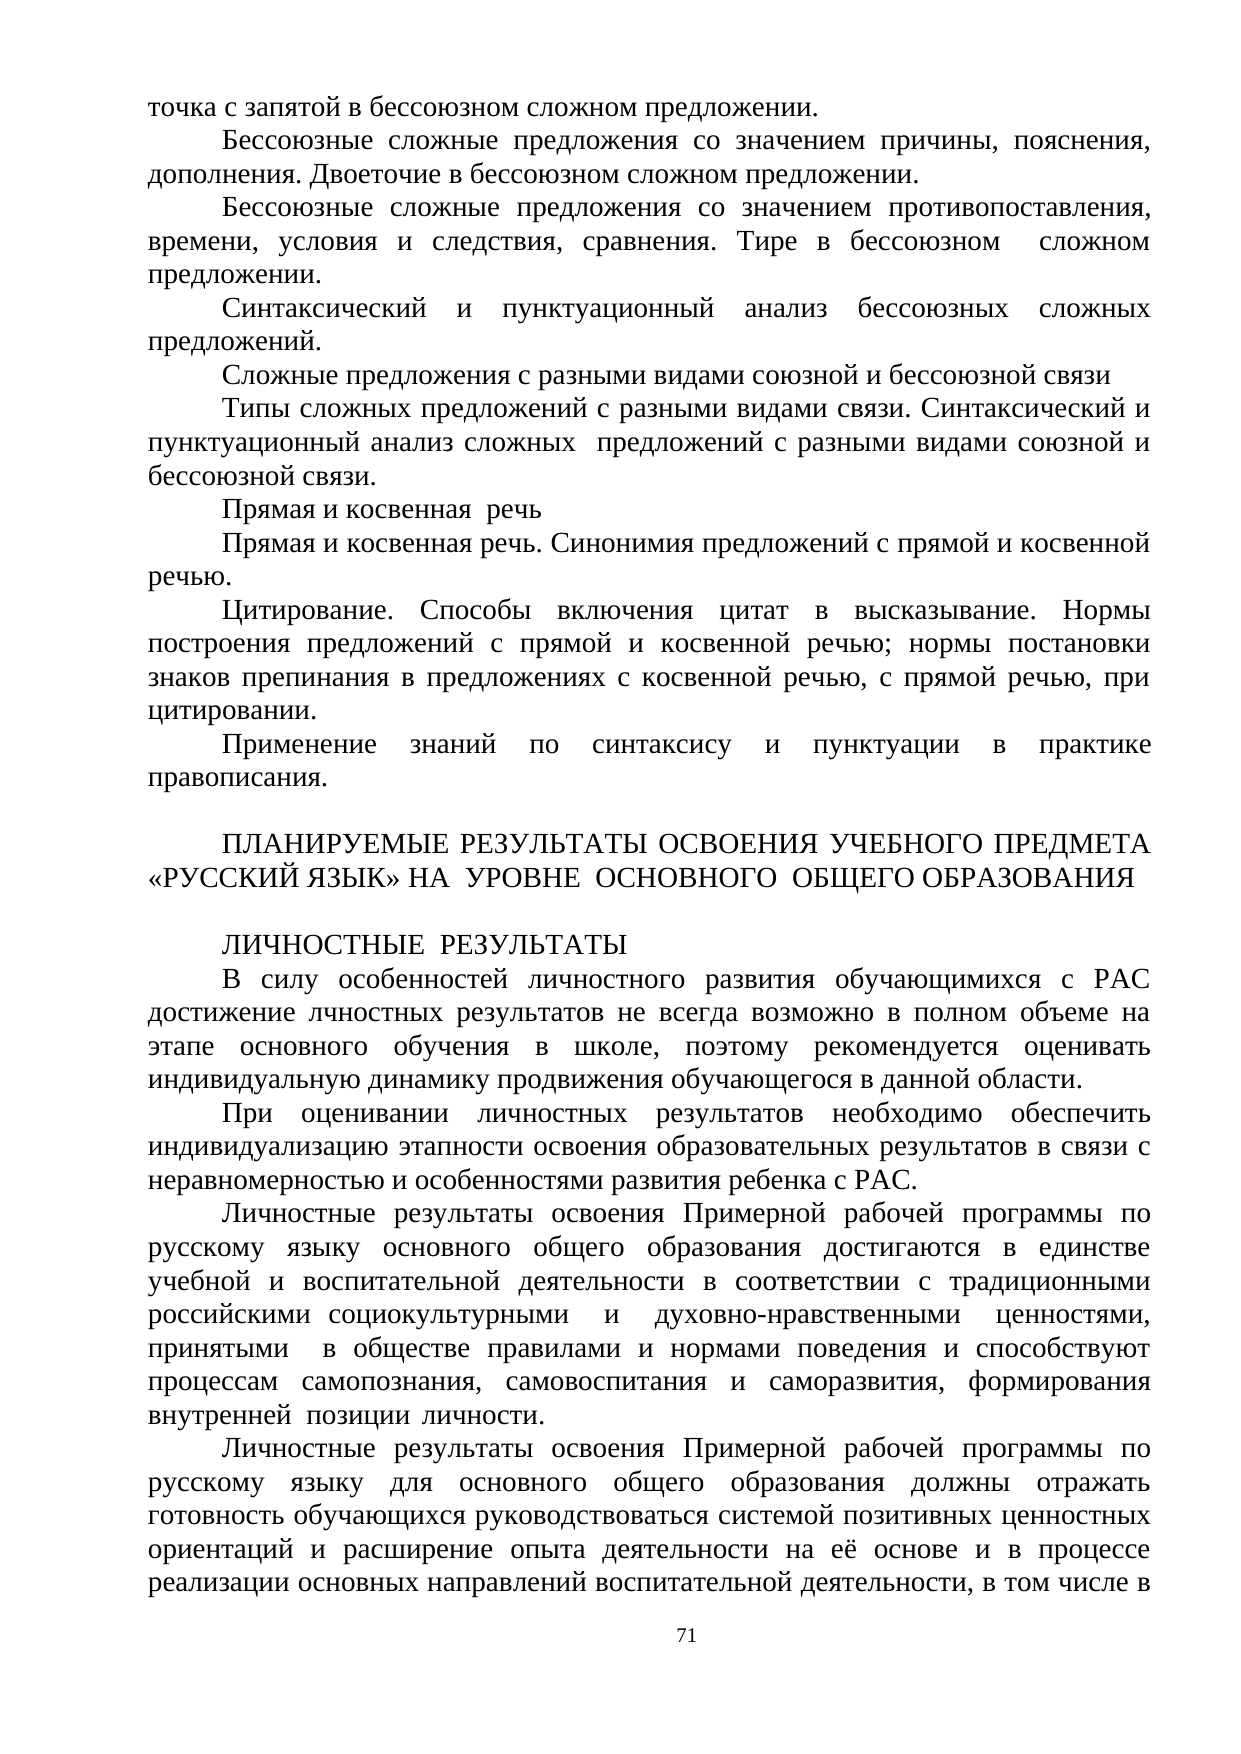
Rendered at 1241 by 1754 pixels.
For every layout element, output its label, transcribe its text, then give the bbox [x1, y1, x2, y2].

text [148, 89, 1152, 122]
text Бессоюзные сложные предложения со значением противопоставления, времени, условия и следствия, сравнения. Тире в бессоюзном сложном предложении. [148, 189, 1152, 290]
text ПЛАНИРУЕМЫЕ РЕЗУЛЬТАТЫ ОСВОЕНИЯ УЧЕБНОГО ПРЕДМЕТА «РУССКИЙ ЯЗЫК» НА УРОВНЕ ОСНОВНОГО ОБЩЕГО ОБРАЗОВАНИЯ [148, 827, 1152, 894]
text Бессоюзные сложные предложения со значением причины, пояснения, дополнения. Двоеточие в бессоюзном сложном предложении. [148, 122, 1152, 189]
text Личностные результаты освоения Примерной рабочей программы по русскому языку основного общего образования достигаются в единстве учебной и воспитательной деятельности в соответствии с традиционными российскими социокультурными и духовно-нравственными ценностями, принятыми в обществе правилами и нормами поведения и способствуют процессам самопознания, самовоспитания и саморазвития, формирования внутренней позиции личности. [148, 1196, 1152, 1430]
text Цитирование. Способы включения цитат в высказывание. Нормы построения предложений с прямой и косвенной речью; нормы постановки знаков препинания в предложениях с косвенной речью, с прямой речью, при цитировании. [148, 592, 1152, 726]
text Применение знаний по синтаксису и пунктуации в практике правописания. [148, 726, 1152, 793]
text В силу особенностей личностного развития обучающимихся с РАС достижение лчностных результатов не всегда возможно в полном объеме на этапе основного обучения в школе, поэтому рекомендуется оценивать индивидуальную динамику продвижения обучающегося в данной области. [148, 961, 1152, 1095]
text Синтаксический и пунктуационный анализ бессоюзных сложных предложений. [148, 290, 1152, 357]
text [148, 1430, 1152, 1598]
text ЛИЧНОСТНЫЕ РЕЗУЛЬТАТЫ [148, 927, 1152, 961]
text Прямая и косвенная речь [148, 491, 1152, 525]
text При оценивании личностных результатов необходимо обеспечить индивидуализацию этапности освоения образовательных результатов в связи с неравномерностью и особенностями развития ребенка с РАС. [148, 1095, 1152, 1196]
text Сложные предложения с разными видами союзной и бессоюзной связи [148, 357, 1152, 391]
text Прямая и косвенная речь. Синонимия предложений с прямой и косвенной речью. [148, 525, 1152, 592]
text Типы сложных предложений с разными видами связи. Синтаксический и пунктуационный анализ сложных предложений с разными видами союзной и бессоюзной связи. [148, 391, 1152, 491]
